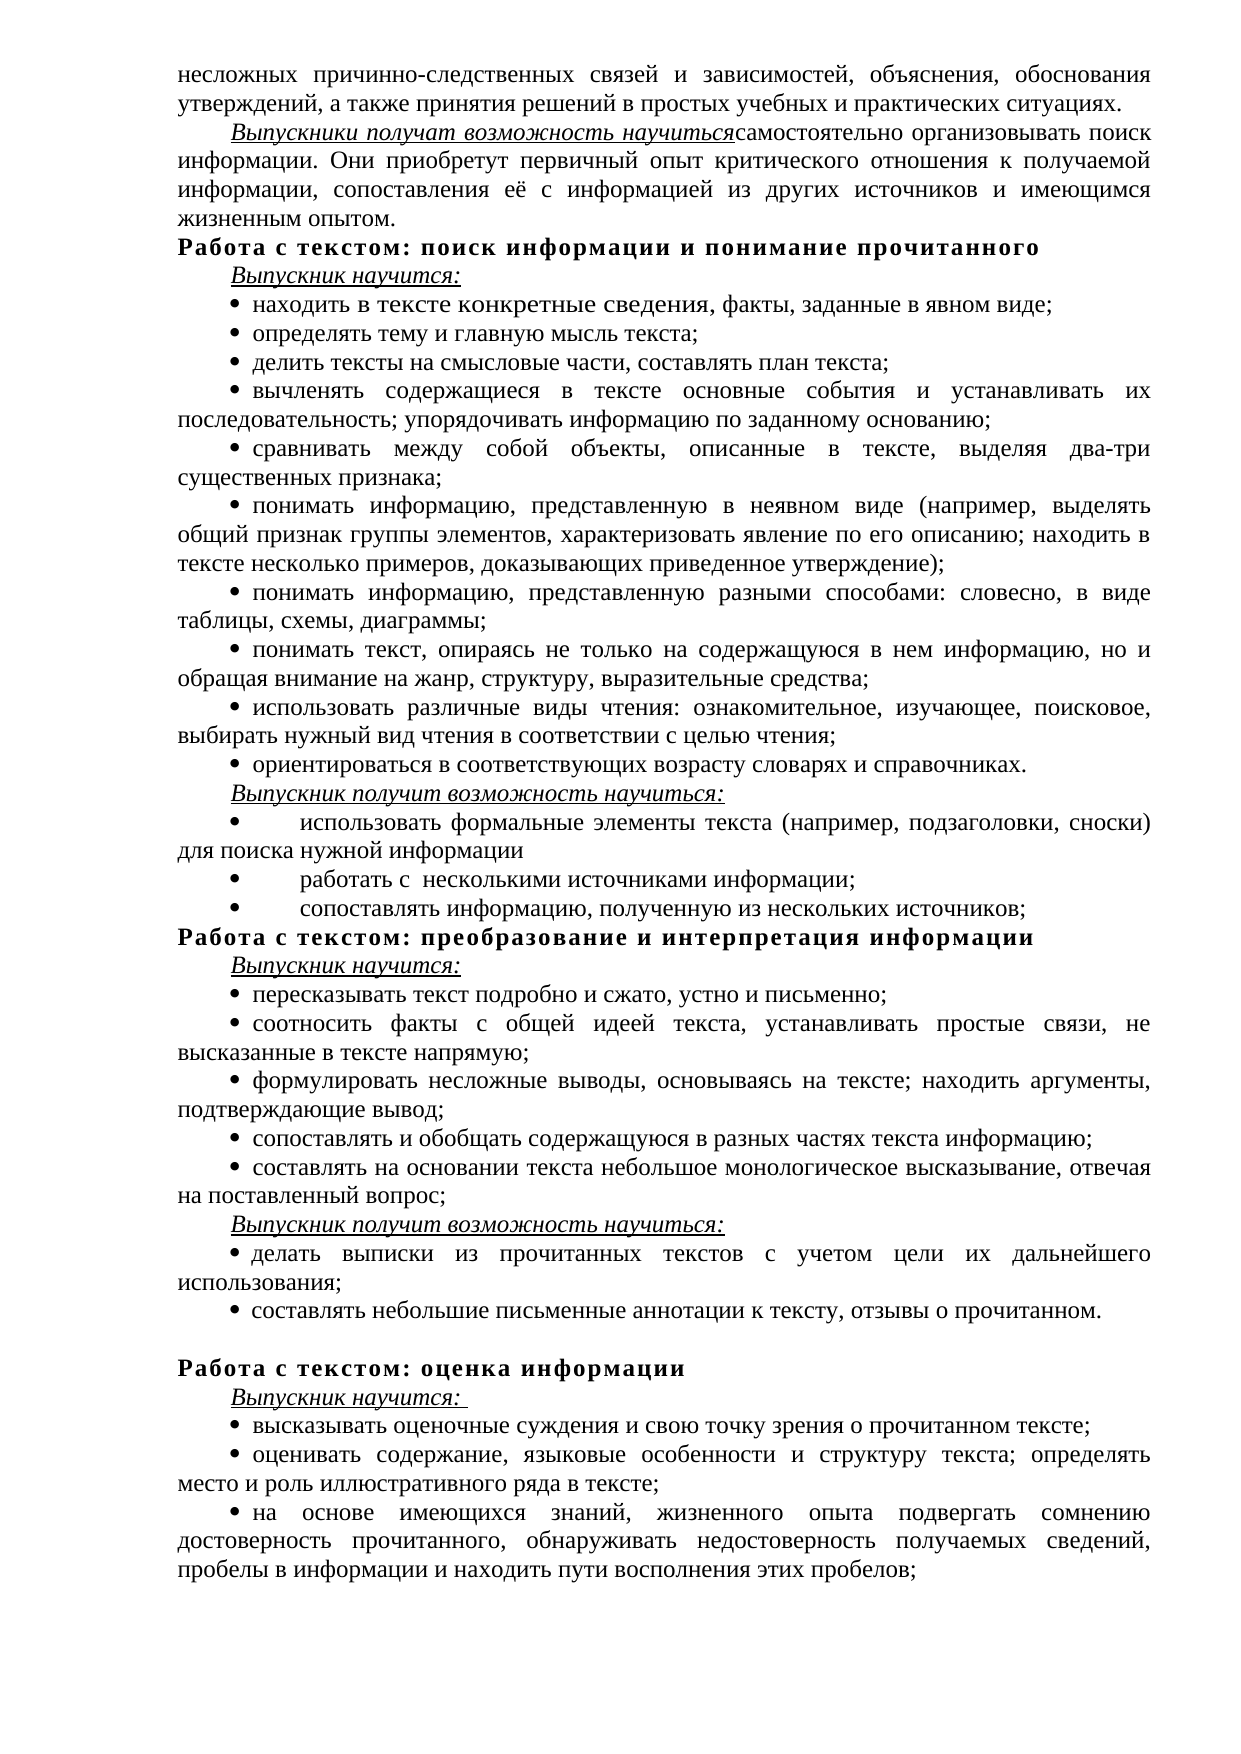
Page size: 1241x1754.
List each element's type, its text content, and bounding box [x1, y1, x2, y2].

list использовать различные виды чтения: ознакомительное, изучающее, поисковое, выбирать нужный вид чтения в соответствии с целью чтения; [177, 692, 1152, 749]
list делать выписки из прочитанных текстов с учетом цели их дальнейшего использования; [177, 1238, 1152, 1295]
list составлять на основании текста небольшое монологическое высказывание, отвечая на поставленный вопрос; [177, 1152, 1152, 1209]
list оценивать содержание, языковые особенности и структуру текста; определять место и роль иллюстративного ряда в тексте; [177, 1439, 1152, 1497]
list понимать информацию, представленную разными способами: словесно, в виде таблицы, схемы, диаграммы; [177, 577, 1152, 634]
list сопоставлять информацию, полученную из нескольких источников; [177, 893, 1152, 922]
list понимать информацию, представленную в неявном виде (например, выделять общий признак группы элементов, характеризовать явление по его описанию; находить в тексте несколько примеров, доказывающих приведенное утверждение); [177, 490, 1152, 577]
text Выпускники получат возможность научитьсясамостоятельно организовывать поиск информации. Они приобретут первичный опыт критического отношения к получаемой информации, сопоставления её с информацией из других источников и имеющимся жизненным опытом. [177, 117, 1152, 232]
list использовать формальные элементы текста (например, подзаголовки, сноски) для поиска нужной информации [177, 807, 1152, 864]
text Работа с текстом: оценка информации [177, 1353, 1152, 1382]
list находить в тексте конкретные сведения, факты, заданные в явном виде; [177, 289, 1152, 318]
text Выпускник научится: [177, 260, 1152, 289]
list определять тему и главную мысль текста; [177, 318, 1152, 347]
list делить тексты на смысловые части, составлять план текста; [177, 347, 1152, 375]
text Выпускник получит возможность научиться: [177, 778, 1152, 807]
list составлять небольшие письменные аннотации к тексту, отзывы о прочитанном. [177, 1295, 1152, 1324]
text Выпускник научится: [177, 1382, 1152, 1410]
list вычленять содержащиеся в тексте основные события и устанавливать их последовательность; упорядочивать информацию по заданному основанию; [177, 375, 1152, 433]
text Работа с текстом: поиск информации и понимание прочитанного [177, 232, 1152, 260]
text Работа с текстом: преобразование и интерпретация информации [177, 922, 1152, 950]
list понимать текст, опираясь не только на содержащуюся в нем информацию, но и обращая внимание на жанр, структуру, выразительные средства; [177, 634, 1152, 692]
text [177, 59, 1152, 117]
list сравнивать между собой объекты, описанные в тексте, выделяя два-три существенных признака; [177, 433, 1152, 490]
list соотносить факты с общей идеей текста, устанавливать простые связи, не высказанные в тексте напрямую; [177, 1008, 1152, 1065]
text Выпускник научится: [177, 950, 1152, 979]
text Выпускник получит возможность научиться: [177, 1209, 1152, 1238]
list на основе имеющихся знаний, жизненного опыта подвергать сомнению достоверность прочитанного, обнаруживать недостоверность получаемых сведений, пробелы в информации и находить пути восполнения этих пробелов; [177, 1497, 1152, 1583]
list работать с несколькими источниками информации; [177, 864, 1152, 893]
list пересказывать текст подробно и сжато, устно и письменно; [177, 979, 1152, 1008]
list ориентироваться в соответствующих возрасту словарях и справочниках. [177, 749, 1152, 778]
list формулировать несложные выводы, основываясь на тексте; находить аргументы, подтверждающие вывод; [177, 1065, 1152, 1123]
list высказывать оценочные суждения и свою точку зрения о прочитанном тексте; [177, 1410, 1152, 1439]
list сопоставлять и обобщать содержащуюся в разных частях текста информацию; [177, 1123, 1152, 1152]
